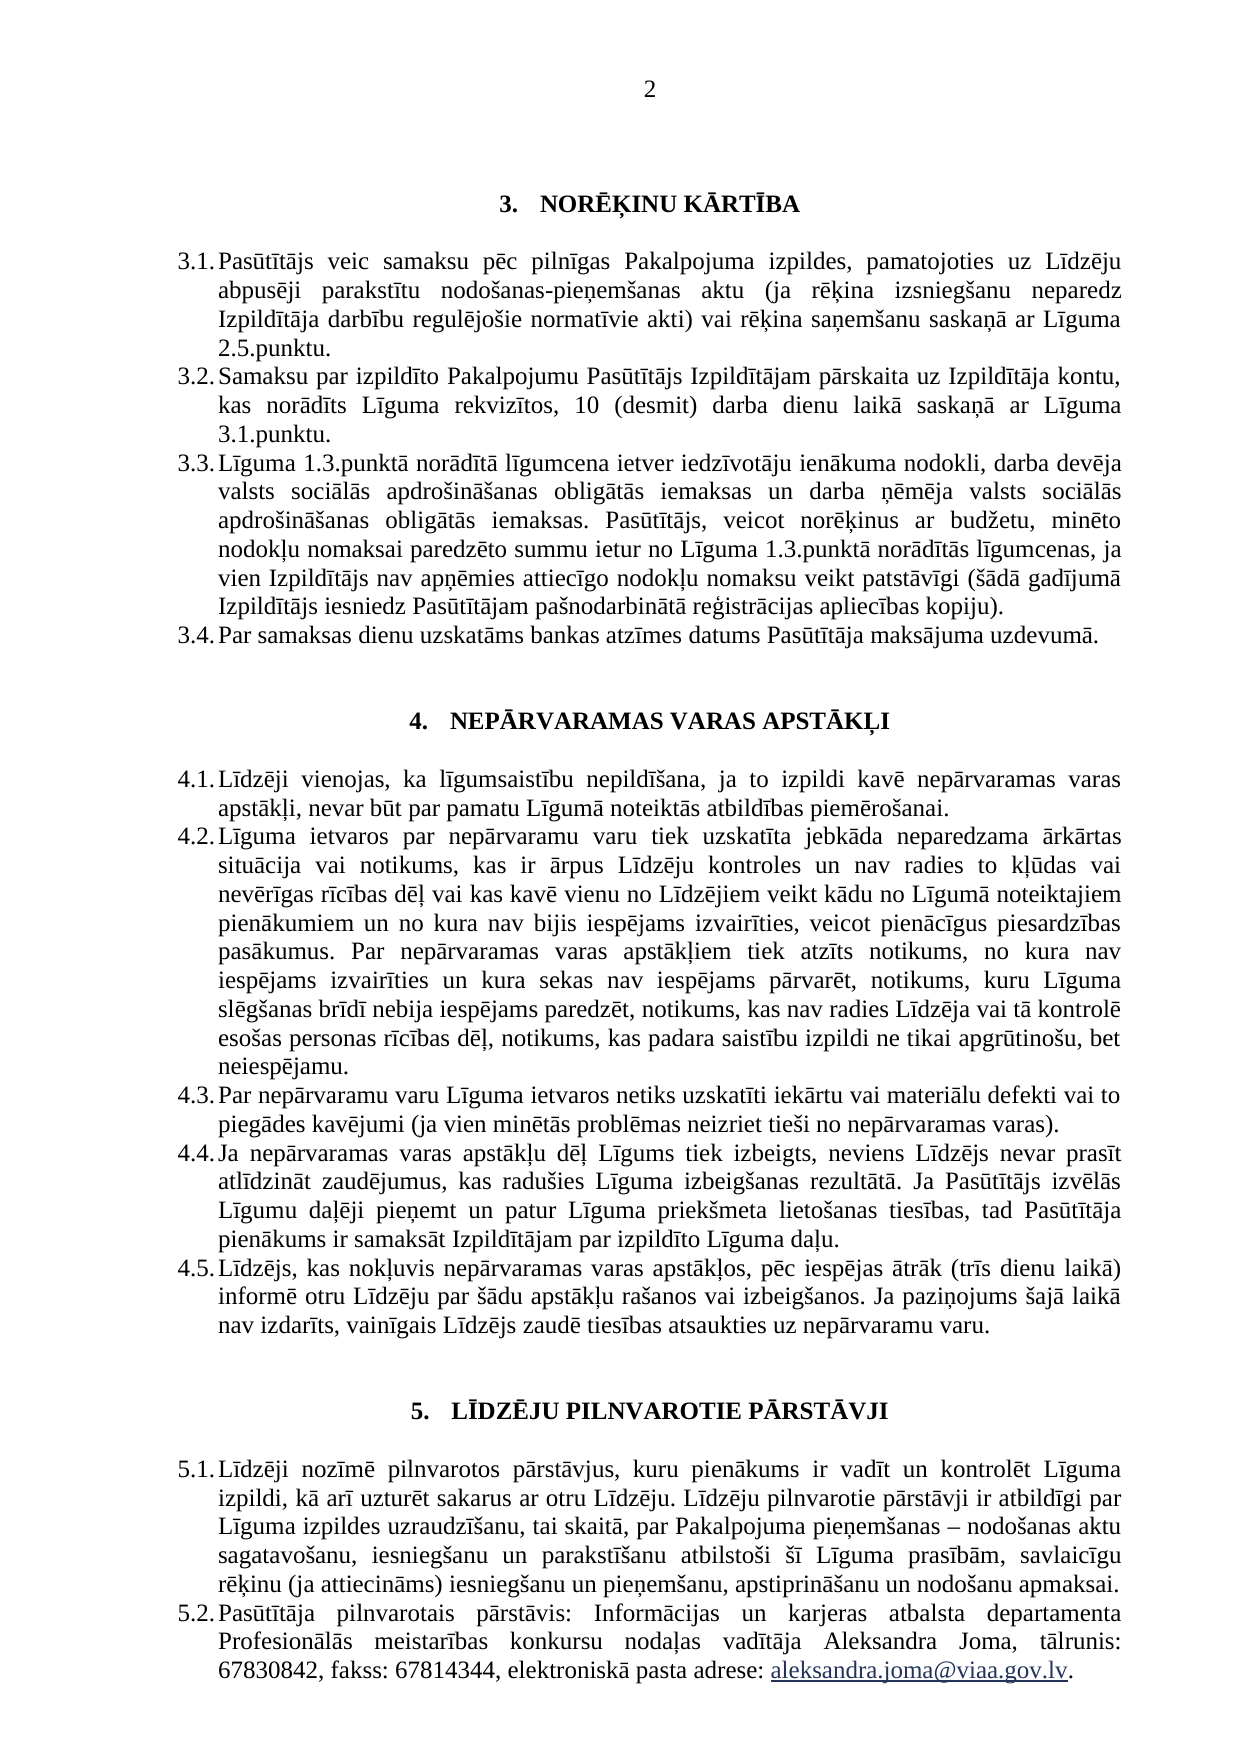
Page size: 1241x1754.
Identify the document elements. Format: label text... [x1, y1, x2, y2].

title Līdzēji nozīmē pilnvarotos pārstāvjus, kuru pienākums ir vadīt un kontrolēt Līguma izpildi, kā arī uzturēt sakarus ar otru Līdzēju. Līdzēju pilnvarotie pārstāvji ir atbildīgi par Līguma izpildes uzraudzīšanu, tai skaitā, par Pakalpojuma pieņemšanas – nodošanas aktu sagatavošanu, iesniegšanu un parakstīšanu atbilstoši šī Līguma prasībām, savlaicīgu rēķinu (ja attiecināms) iesniegšanu un pieņemšanu, apstiprināšanu un nodošanu apmaksai. [177, 1454, 1122, 1598]
title NORĒĶINU KĀRTĪBA [177, 189, 1122, 218]
title Līguma ietvaros par nepārvaramu varu tiek uzskatīta jebkāda neparedzama ārkārtas situācija vai notikums, kas ir ārpus Līdzēju kontroles un nav radies to kļūdas vai nevērīgas rīcības dēļ vai kas kavē vienu no Līdzējiem veikt kādu no Līgumā noteiktajiem pienākumiem un no kura nav bijis iespējams izvairīties, veicot pienācīgus piesardzības pasākumus. Par nepārvaramas varas apstākļiem tiek atzīts notikums, no kura nav iespējams izvairīties un kura sekas nav iespējams pārvarēt, notikums, kuru Līguma slēgšanas brīdī nebija iespējams paredzēt, notikums, kas nav radies Līdzēja vai tā kontrolē esošas personas rīcības dēļ, notikums, kas padara saistību izpildi ne tikai apgrūtinošu, bet neiespējamu. [177, 821, 1122, 1080]
list LĪDZĒJU PILNVAROTIE PĀRSTĀVJI [177, 1396, 1122, 1425]
title Ja nepārvaramas varas apstākļu dēļ Līgums tiek izbeigts, neviens Līdzējs nevar prasīt atlīdzināt zaudējumus, kas radušies Līguma izbeigšanas rezultātā. Ja Pasūtītājs izvēlās Līgumu daļēji pieņemt un patur Līguma priekšmeta lietošanas tiesības, tad Pasūtītāja pienākums ir samaksāt Izpildītājam par izpildīto Līguma daļu. [177, 1138, 1122, 1253]
title Līdzēji vienojas, ka līgumsaistību nepildīšana, ja to izpildi kavē nepārvaramas varas apstākļi, nevar būt par pamatu Līgumā noteiktās atbildības piemērošanai. [177, 764, 1122, 821]
title Pasūtītājs veic samaksu pēc pilnīgas Pakalpojuma izpildes, pamatojoties uz Līdzēju abpusēji parakstītu nodošanas-pieņemšanas aktu (ja rēķina izsniegšanu neparedz Izpildītāja darbību regulējošie normatīvie akti) vai rēķina saņemšanu saskaņā ar Līguma 2.5.punktu. [177, 246, 1122, 361]
title Par nepārvaramu varu Līguma ietvaros netiks uzskatīti iekārtu vai materiālu defekti vai to piegādes kavējumi (ja vien minētās problēmas neizriet tieši no nepārvaramas varas). [177, 1080, 1122, 1138]
title Līdzējs, kas nokļuvis nepārvaramas varas apstākļos, pēc iespējas ātrāk (trīs dienu laikā) informē otru Līdzēju par šādu apstākļu rašanos vai izbeigšanos. Ja paziņojums šajā laikā nav izdarīts, vainīgais Līdzējs zaudē tiesības atsaukties uz nepārvaramu varu. [177, 1253, 1122, 1339]
title Samaksu par izpildīto Pakalpojumu Pasūtītājs Izpildītājam pārskaita uz Izpildītāja kontu, kas norādīts Līguma rekvizītos, 10 (desmit) darba dienu laikā saskaņā ar Līguma 3.1.punktu. [177, 361, 1122, 448]
title Par samaksas dienu uzskatāms bankas atzīmes datums Pasūtītāja maksājuma uzdevumā. [177, 620, 1122, 649]
title Pasūtītāja pilnvarotais pārstāvis: Informācijas un karjeras atbalsta departamenta Profesionālās meistarības konkursu nodaļas vadītāja Aleksandra Joma, tālrunis: 67830842, fakss: 67814344, elektroniskā pasta adrese: aleksandra.joma@viaa.gov.lv. [177, 1598, 1122, 1684]
title Līguma 1.3.punktā norādītā līgumcena ietver iedzīvotāju ienākuma nodokli, darba devēja valsts sociālās apdrošināšanas obligātās iemaksas un darba ņēmēja valsts sociālās apdrošināšanas obligātās iemaksas. Pasūtītājs, veicot norēķinus ar budžetu, minēto nodokļu nomaksai paredzēto summu ietur no Līguma 1.3.punktā norādītās līgumcenas, ja vien Izpildītājs nav apņēmies attiecīgo nodokļu nomaksu veikt patstāvīgi (šādā gadījumā Izpildītājs iesniedz Pasūtītājam pašnodarbinātā reģistrācijas apliecības kopiju). [177, 448, 1122, 620]
list NEPĀRVARAMAS VARAS APSTĀKĻI [177, 706, 1122, 735]
